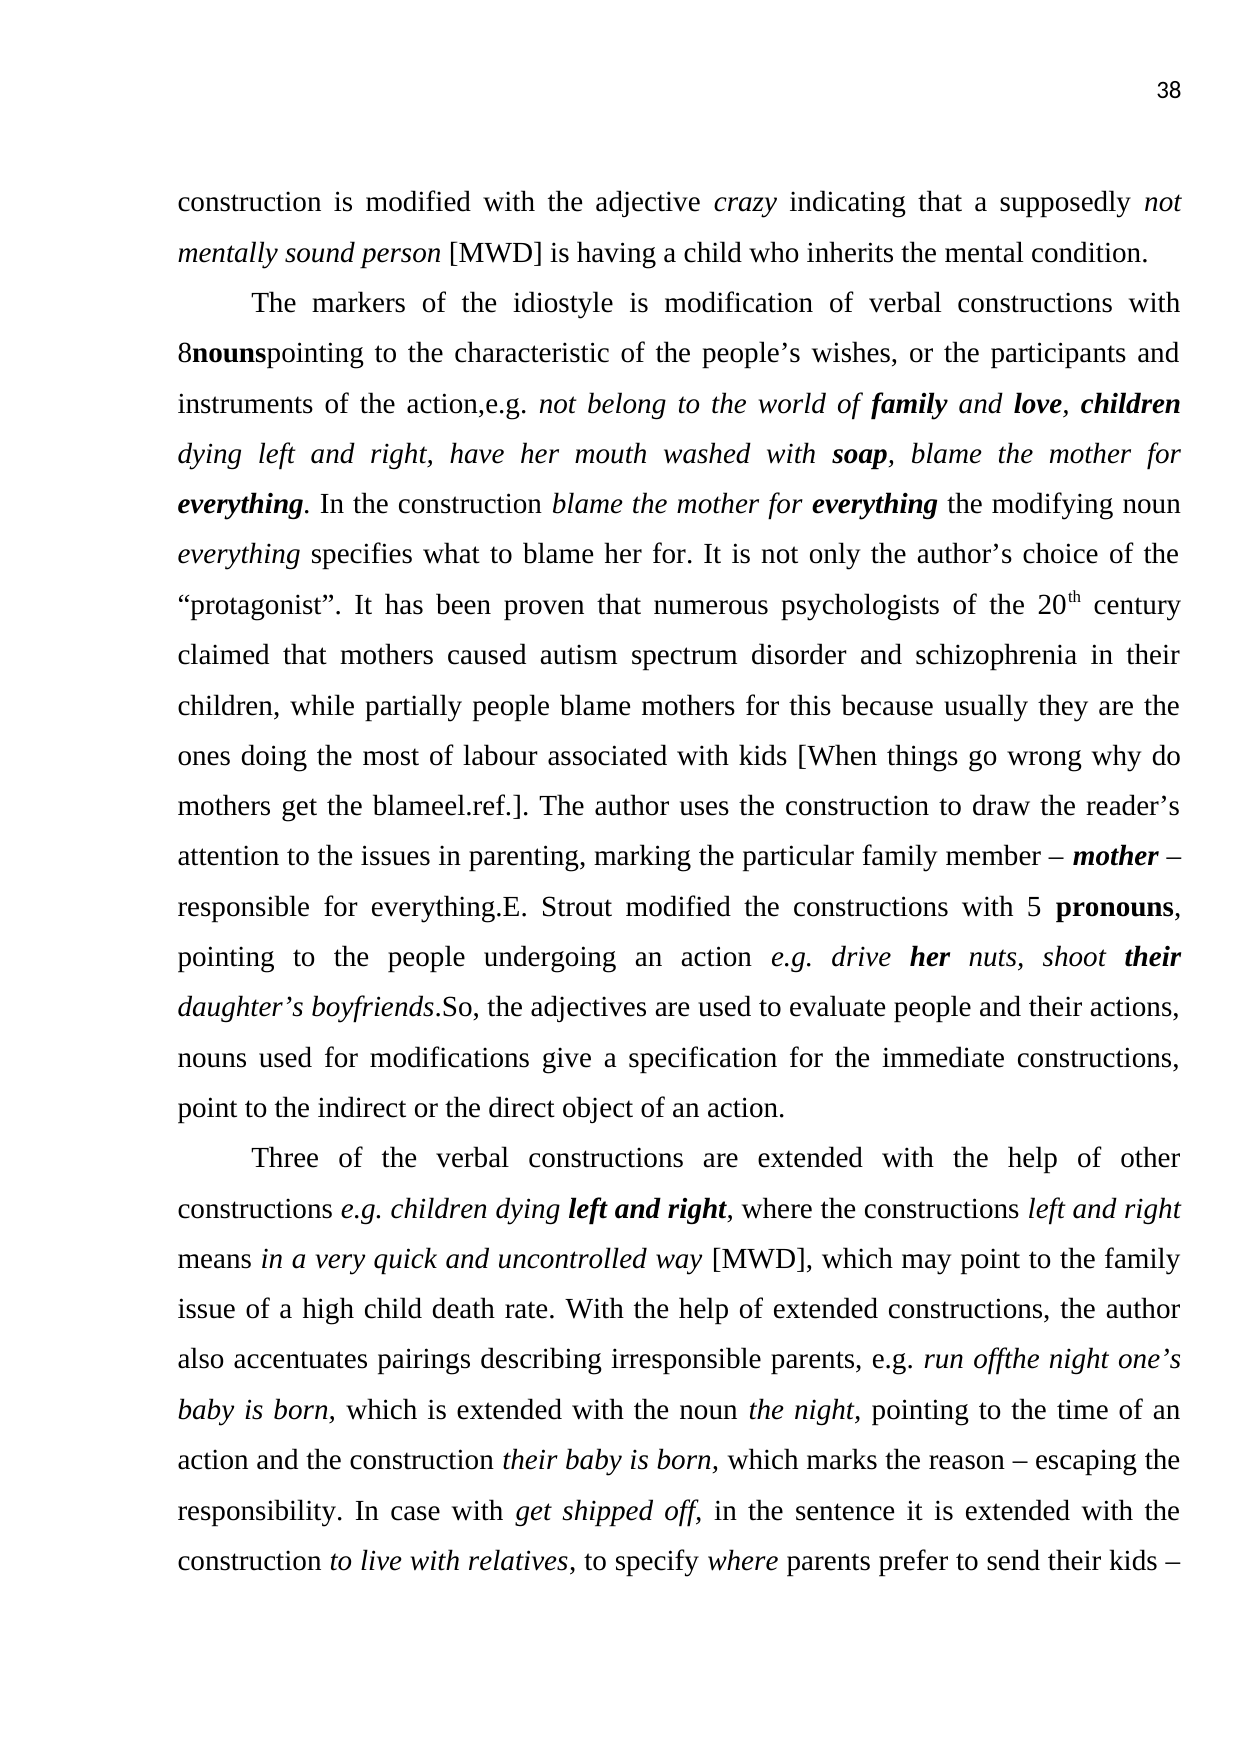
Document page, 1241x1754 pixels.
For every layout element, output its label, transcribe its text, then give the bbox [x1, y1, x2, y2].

text The markers of the idiostyle is modification of verbal constructions with 8nounspointing to the characteristic of the people’s wishes, or the participants and instruments of the action,e.g. not belong to the world of family and love, children dying left and right, have her mouth washed with soap, blame the mother for everything. In the construction blame the mother for everything the modifying noun everything specifies what to blame her for. It is not only the author’s choice of the “protagonist”. It has been proven that numerous psychologists of the 20th century claimed that mothers caused autism spectrum disorder and schizophrenia in their children, while partially people blame mothers for this because usually they are the ones doing the most of labour associated with kids [When things go wrong why do mothers get the blameel.ref.]. The author uses the construction to draw the reader’s attention to the issues in parenting, marking the particular family member – mother – responsible for everything.E. Strout modified the constructions with 5 pronouns, pointing to the people undergoing an action e.g. drive her nuts, shoot their daughter’s boyfriends.So, the adjectives are used to evaluate people and their actions, nouns used for modifications give a specification for the immediate constructions, point to the indirect or the direct object of an action. [177, 285, 1181, 1124]
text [177, 1140, 1181, 1576]
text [177, 184, 1181, 268]
